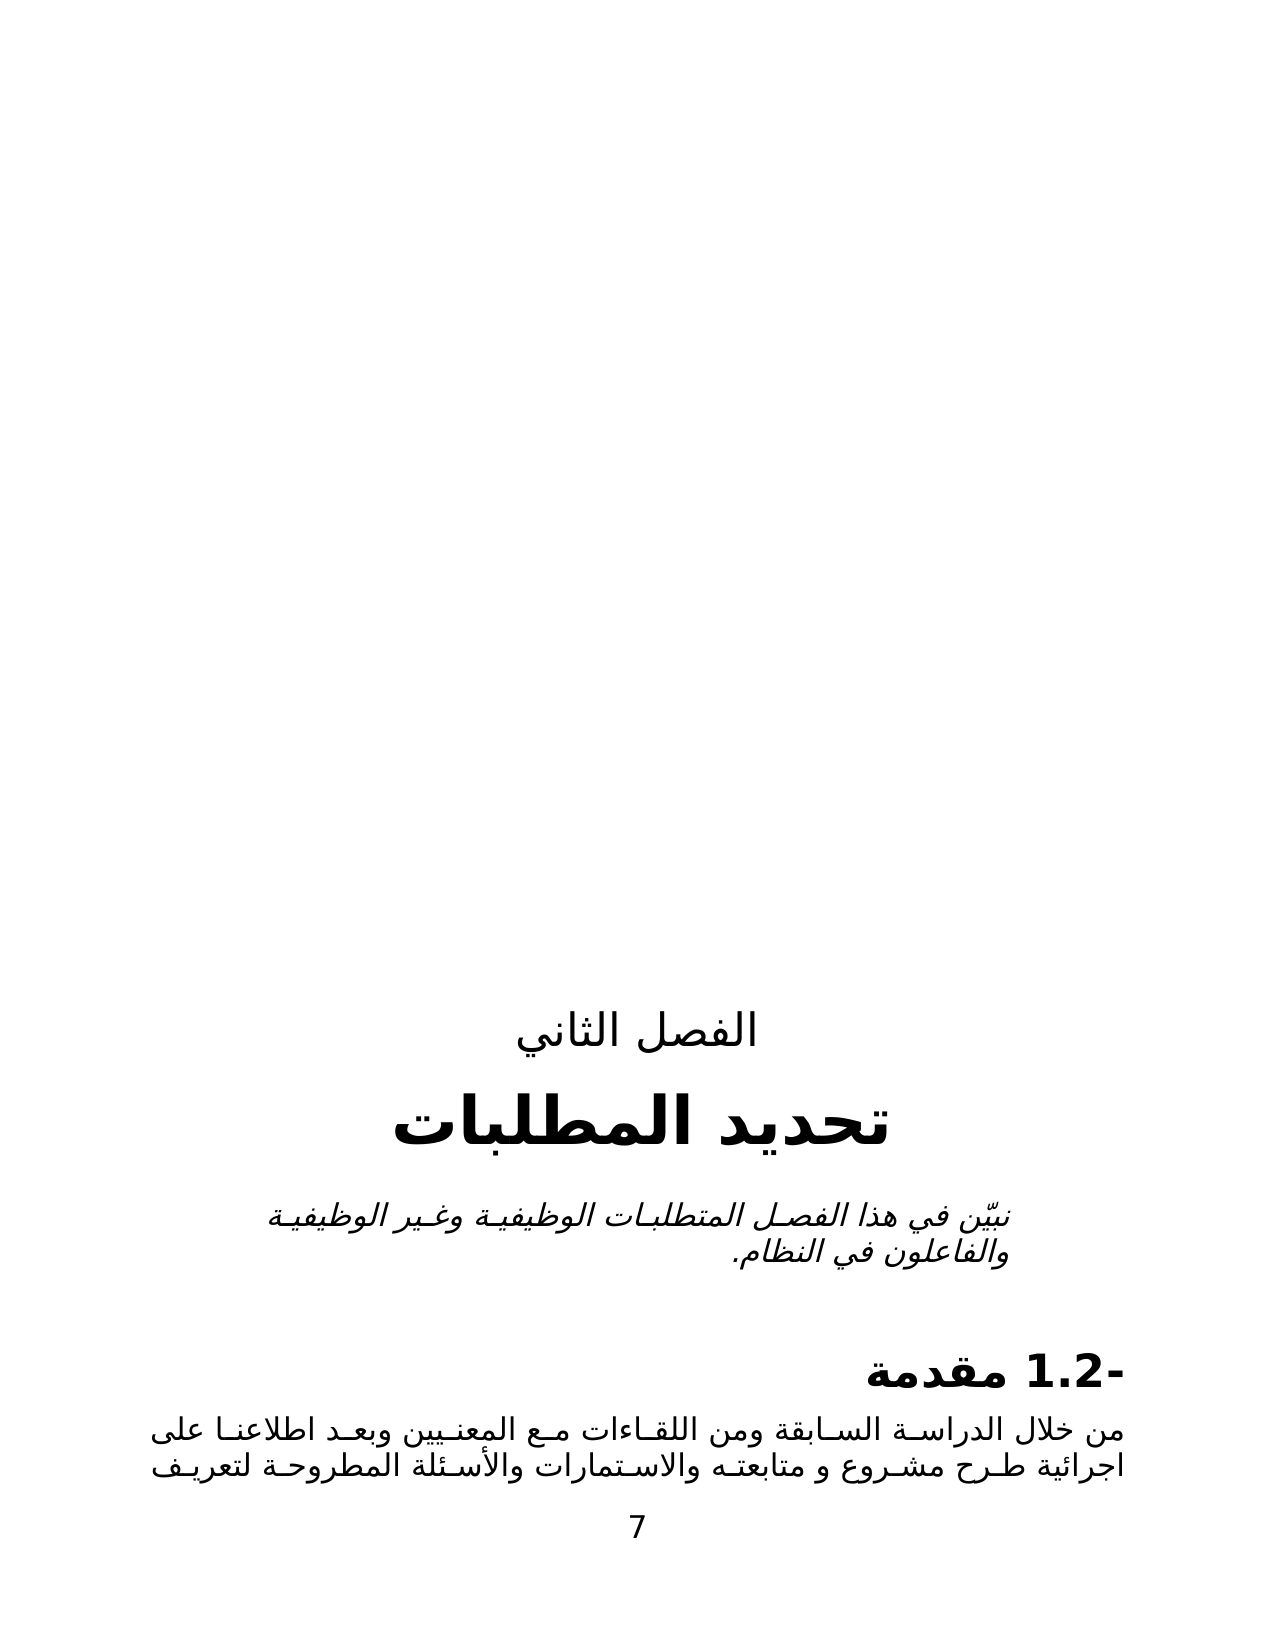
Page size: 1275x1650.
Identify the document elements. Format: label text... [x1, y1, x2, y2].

text الفصل الثاني [150, 1004, 1125, 1057]
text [150, 1411, 1125, 1483]
text تحديد المطلبات [225, 1082, 1036, 1160]
text -1.2 مقدمة [150, 1345, 1125, 1398]
text نبيّن في هذا الفصل المتطلبات الوظيفية وغير الوظيفية والفاعلون في النظام. [262, 1197, 1009, 1270]
